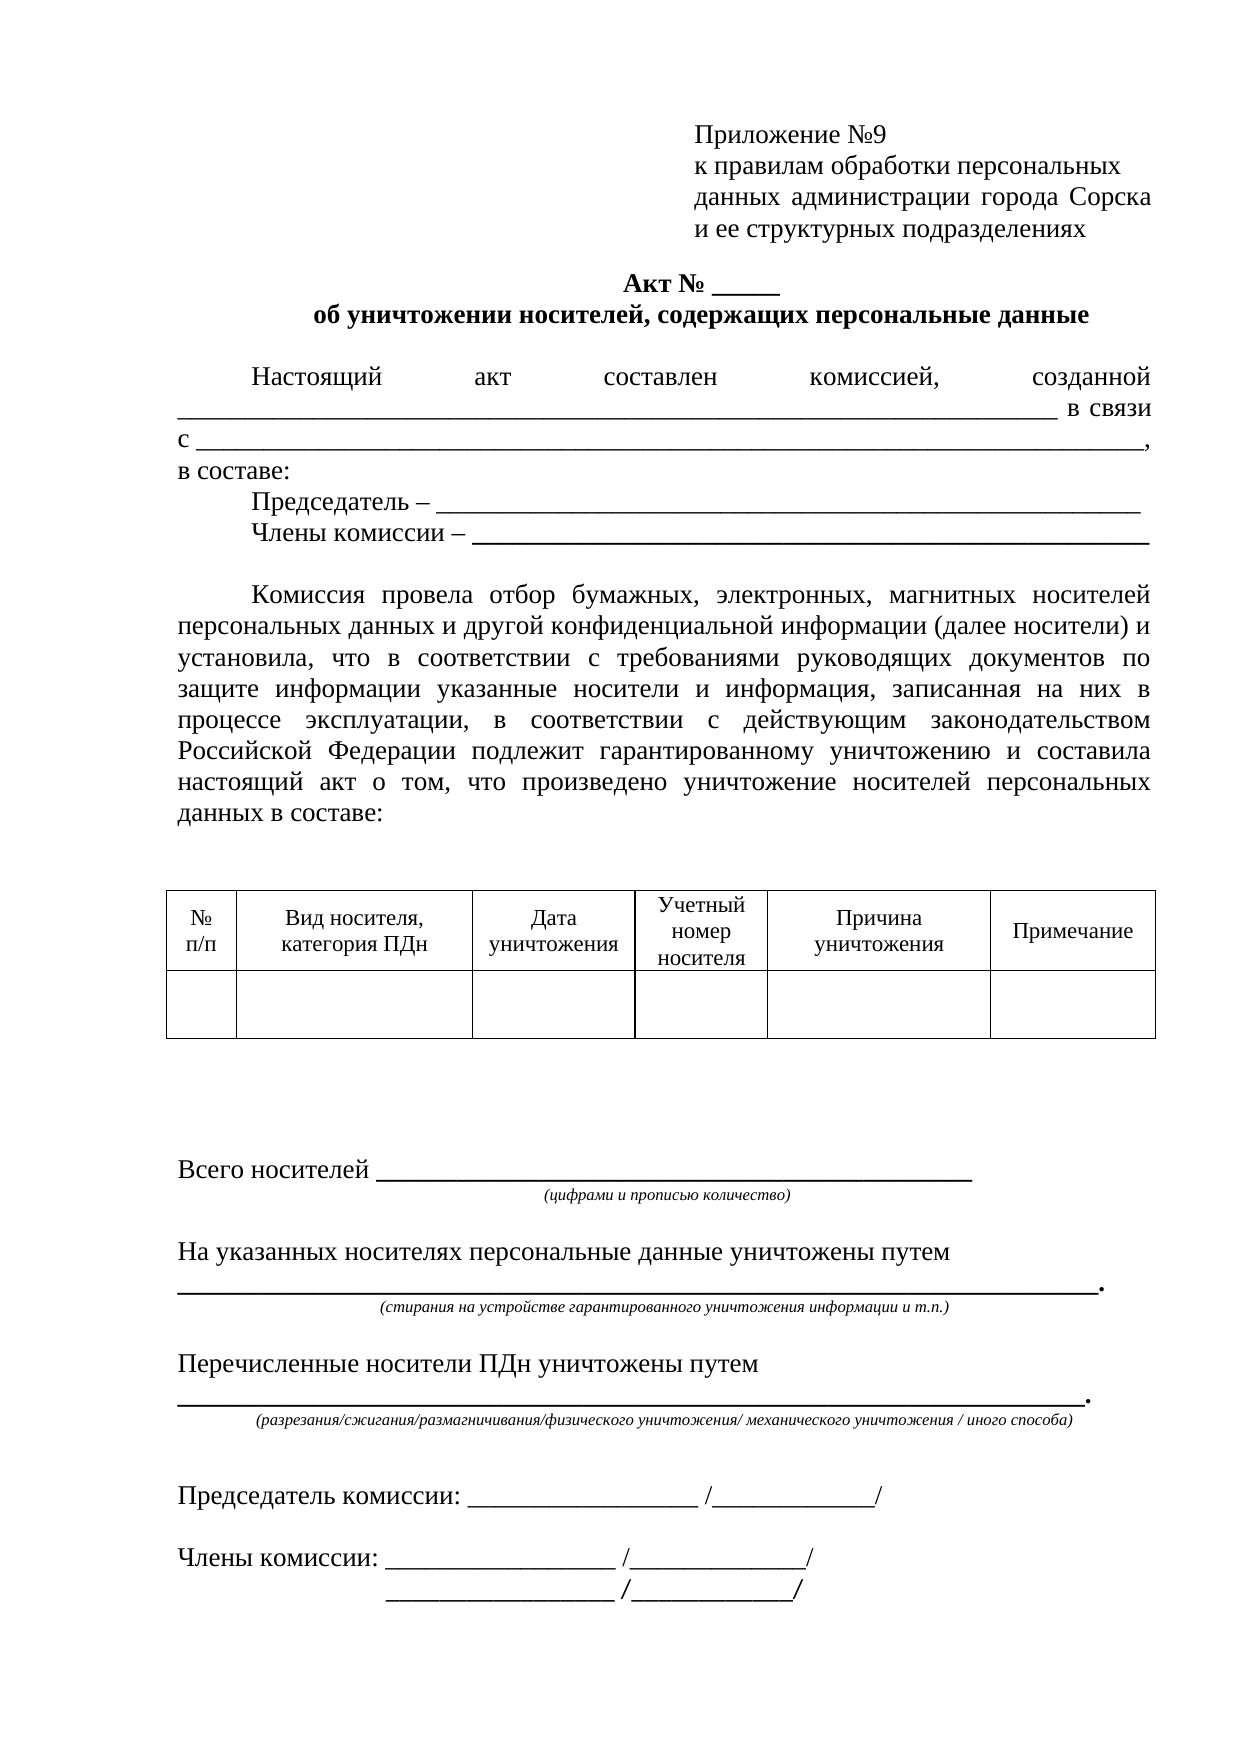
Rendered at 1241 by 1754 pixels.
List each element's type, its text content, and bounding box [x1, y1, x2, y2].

text Всего носителей ____________________________________________ [177, 1153, 1152, 1184]
text Председатель – ____________________________________________________ [177, 485, 1152, 516]
table_cell [167, 971, 236, 1038]
text Председатель комиссии: _________________ /____________/ [177, 1479, 1152, 1510]
text Настоящий акт составлен комиссией, созданной _________________________________________________________________ в связи с ______________________________________________________________________, [177, 360, 1152, 454]
table_cell [768, 971, 990, 1038]
table_cell [991, 971, 1155, 1038]
text Перечисленные носители ПДн уничтожены путем [177, 1347, 1152, 1378]
text На указанных носителях персональные данные уничтожены путем [177, 1234, 1152, 1266]
table_header Причина уничтожения [768, 891, 990, 970]
text об уничтожении носителей, содержащих персональные данные [177, 298, 1152, 329]
text Члены комиссии – __________________________________________________ [177, 516, 1152, 547]
table_cell [237, 971, 472, 1038]
text ___________________________________________________________________. [177, 1378, 1152, 1409]
text к правилам обработки персональных [694, 149, 1152, 181]
text Акт № _____ [177, 267, 1152, 298]
text в составе: [177, 454, 1152, 485]
table_header Дата уничтожения [473, 891, 634, 970]
table_header Примечание [991, 891, 1155, 970]
text Приложение №9 [694, 118, 1152, 149]
text _________________ /____________/ [177, 1572, 1152, 1605]
text (стирания на устройстве гарантированного уничтожения информации и т.п.) [177, 1297, 1152, 1316]
text данных администрации города Сорска и ее структурных подразделениях [694, 181, 1152, 243]
table_cell [636, 971, 767, 1038]
table_header Учетный номер носителя [636, 891, 767, 970]
table_cell [473, 971, 634, 1038]
text Комиссия провела отбор бумажных, электронных, магнитных носителей персональных данных и другой конфиденциальной информации (далее носители) и установила, что в соответствии с требованиями руководящих документов по защите информации указанные носители и информация, записанная на них в процессе эксплуатации, в соответствии с действующим законодательством Российской Федерации подлежит гарантированному уничтожению и составила настоящий акт о том, что произведено уничтожение носителей персональных данных в составе: [177, 578, 1152, 827]
text (цифрами и прописью количество) [177, 1184, 1152, 1203]
text Члены комиссии: _________________ /_____________/ [177, 1541, 1152, 1572]
text ____________________________________________________________________. [177, 1266, 1152, 1297]
text (разрезания/сжигания/размагничивания/физического уничтожения/ механического уничтожения / иного способа) [177, 1409, 1152, 1429]
table_header № п/п [167, 891, 236, 970]
table_header Вид носителя, категория ПДн [237, 891, 472, 970]
